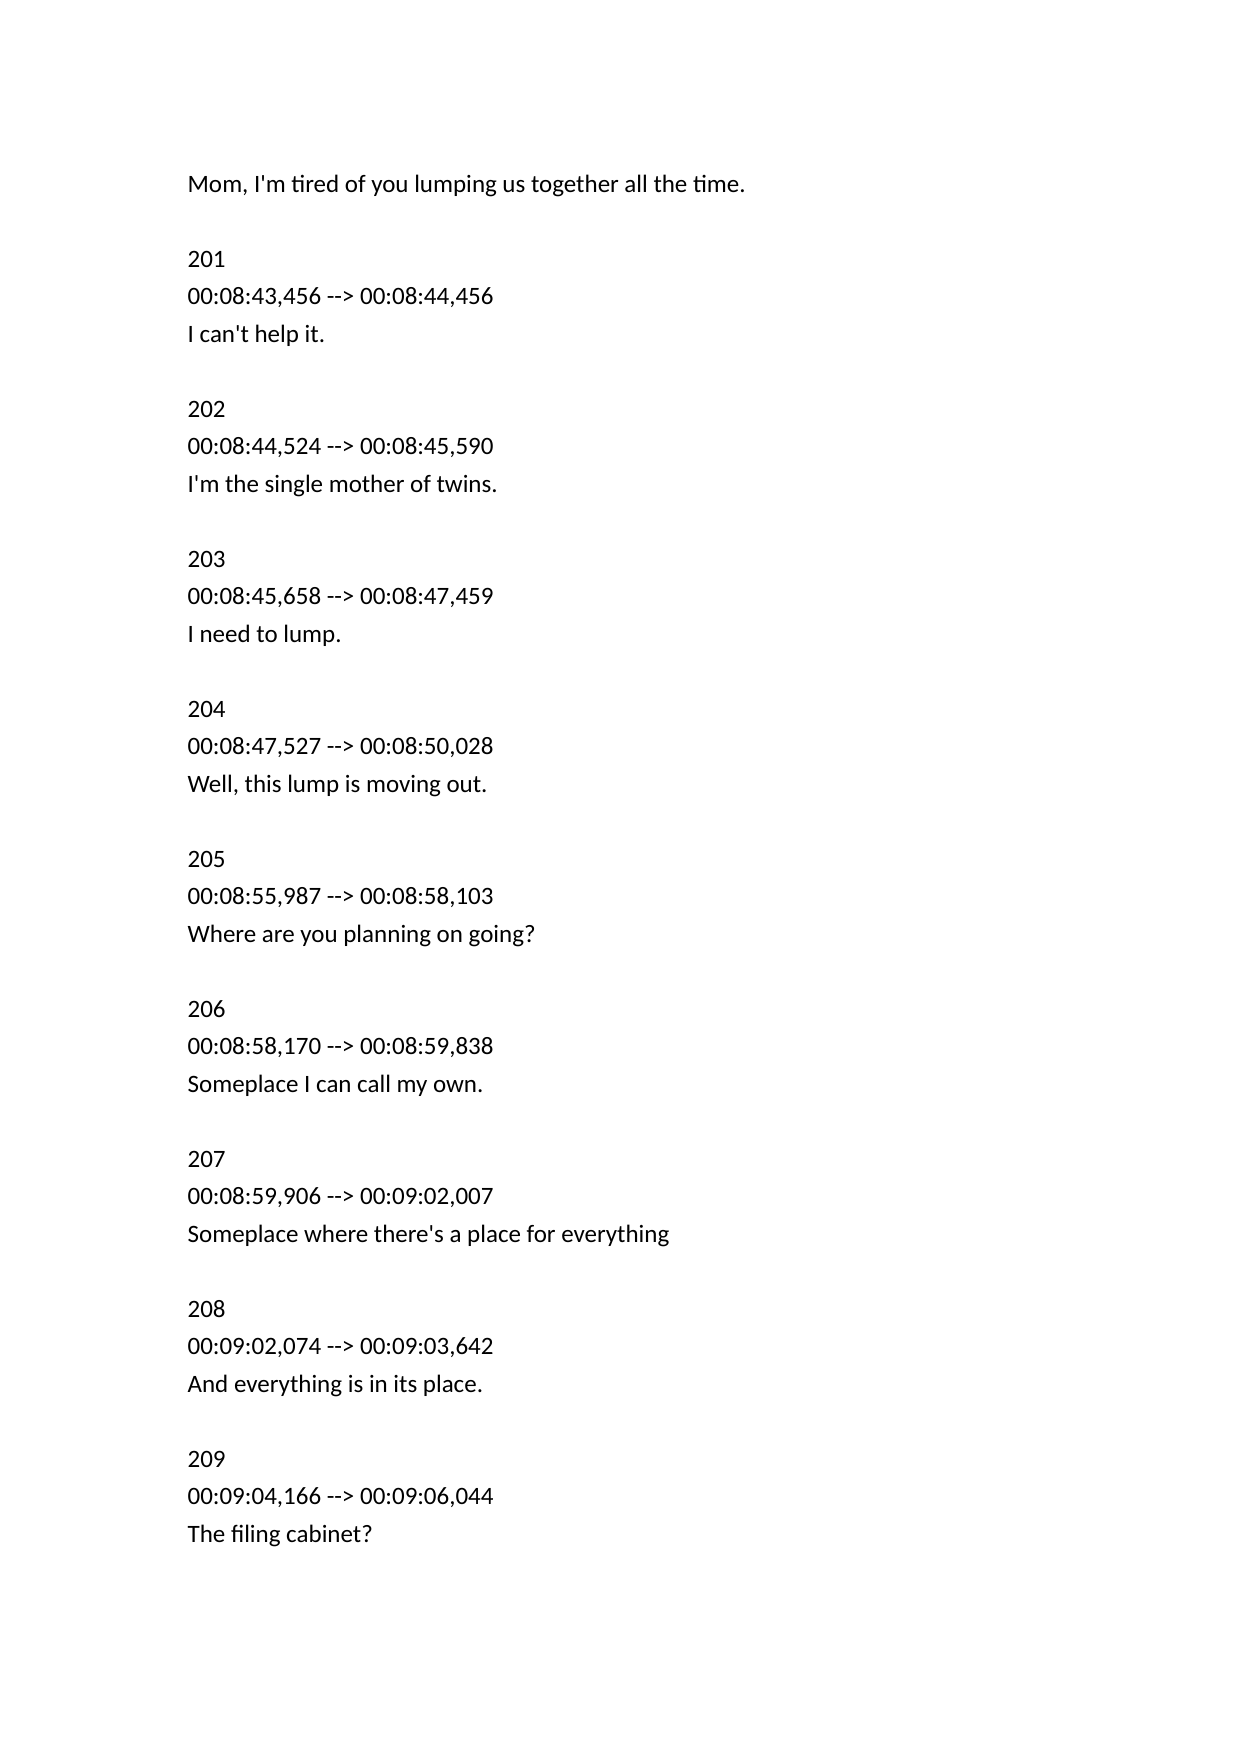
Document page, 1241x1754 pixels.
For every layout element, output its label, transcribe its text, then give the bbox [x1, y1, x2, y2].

text 203 [187, 539, 1053, 577]
text 00:09:02,074 --> 00:09:03,642 [187, 1327, 1053, 1364]
text 205 [187, 839, 1053, 877]
text Well, this lump is moving out. [187, 764, 1053, 802]
text 201 [187, 239, 1053, 277]
text 00:08:43,456 --> 00:08:44,456 [187, 277, 1053, 314]
text I can't help it. [187, 314, 1053, 352]
text 206 [187, 989, 1053, 1027]
text Mom, I'm tired of you lumping us together all the time. [187, 164, 1053, 202]
text 204 [187, 689, 1053, 727]
text I need to lump. [187, 614, 1053, 652]
text 00:08:55,987 --> 00:08:58,103 [187, 877, 1053, 914]
text 207 [187, 1139, 1053, 1177]
text Someplace I can call my own. [187, 1064, 1053, 1102]
text I'm the single mother of twins. [187, 464, 1053, 502]
text 00:08:45,658 --> 00:08:47,459 [187, 577, 1053, 614]
text 00:09:04,166 --> 00:09:06,044 [187, 1477, 1053, 1514]
text The filing cabinet? [187, 1514, 1053, 1552]
text 00:08:47,527 --> 00:08:50,028 [187, 727, 1053, 764]
text 209 [187, 1439, 1053, 1477]
text 202 [187, 389, 1053, 427]
text And everything is in its place. [187, 1364, 1053, 1402]
text 00:08:44,524 --> 00:08:45,590 [187, 427, 1053, 464]
text Where are you planning on going? [187, 914, 1053, 952]
text 00:08:59,906 --> 00:09:02,007 [187, 1177, 1053, 1214]
text 208 [187, 1289, 1053, 1327]
text 00:08:58,170 --> 00:08:59,838 [187, 1027, 1053, 1064]
text Someplace where there's a place for everything [187, 1214, 1053, 1252]
